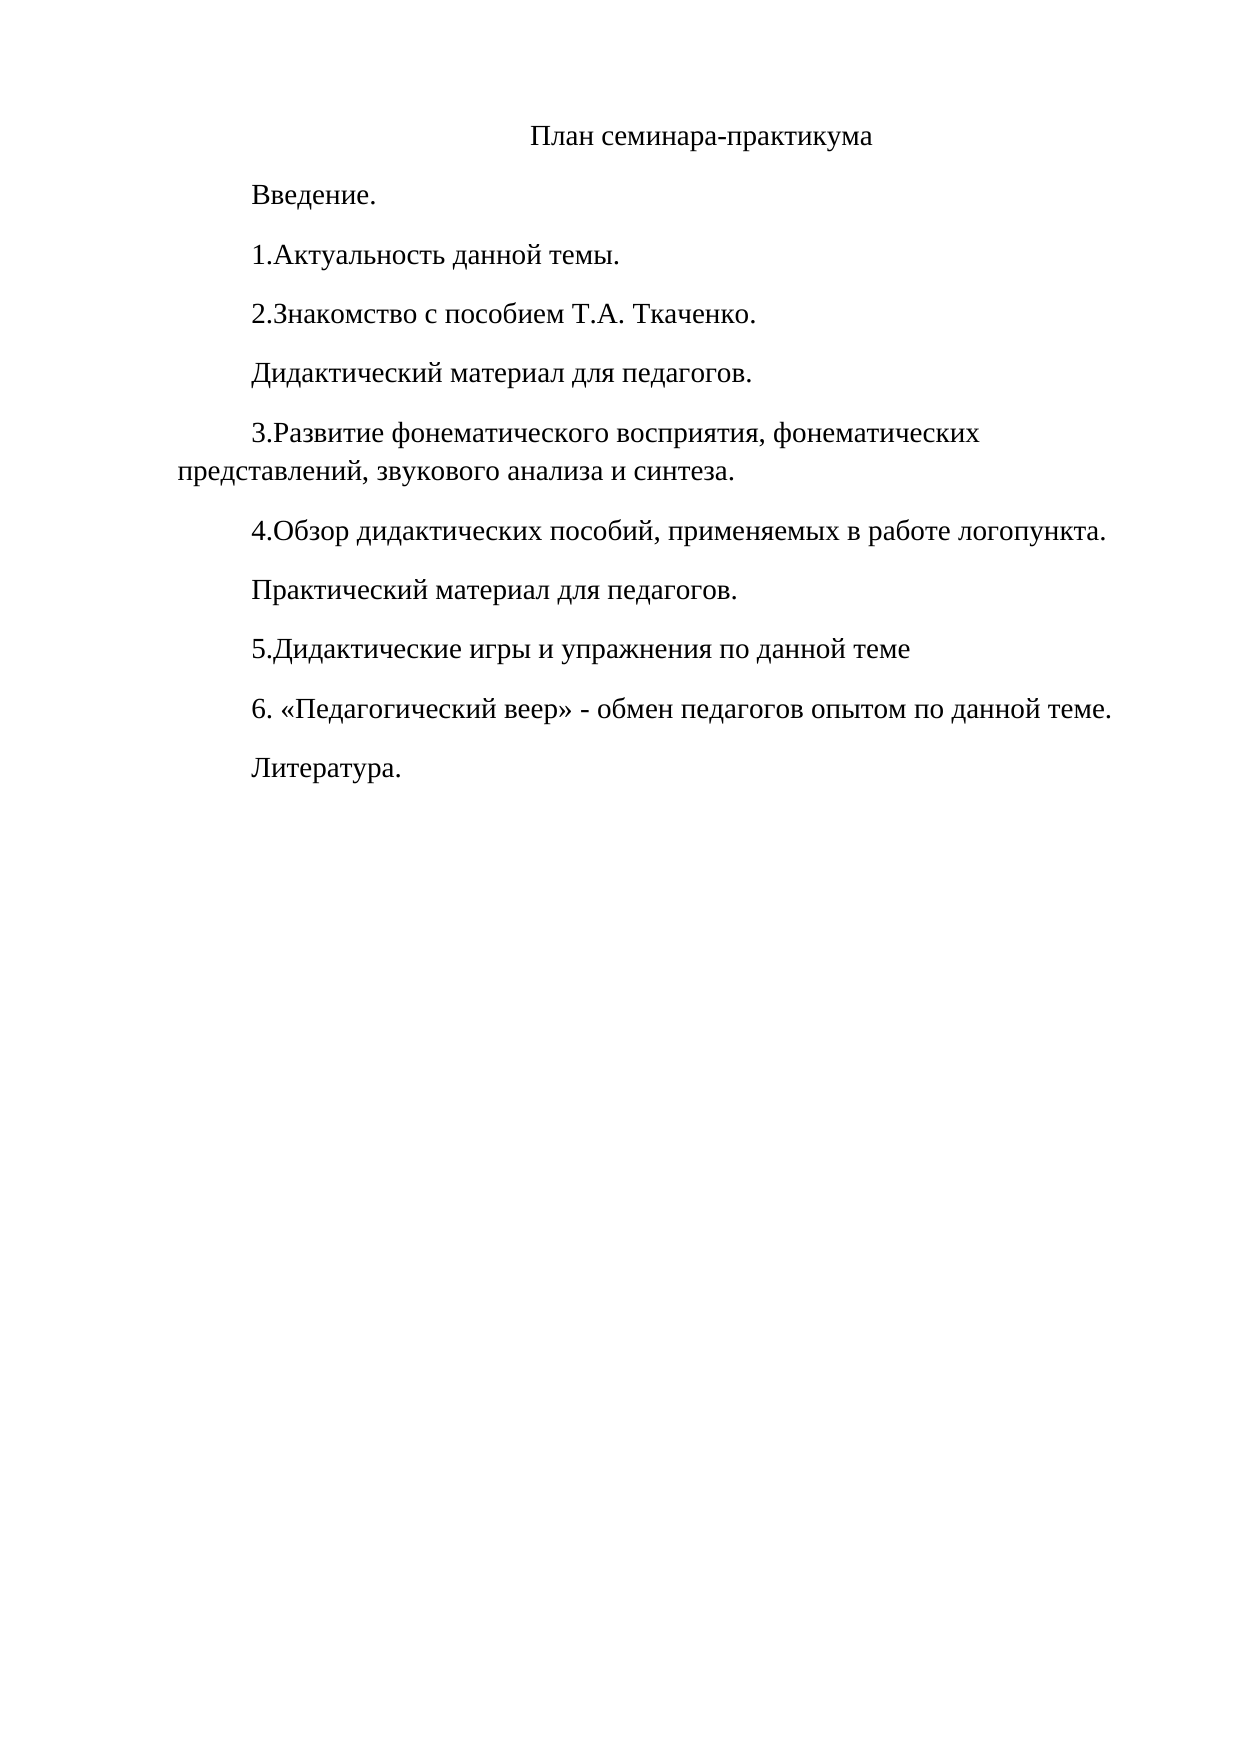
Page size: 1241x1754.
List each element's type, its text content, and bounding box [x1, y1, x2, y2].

text Литература. [177, 750, 1152, 784]
text 3.Развитие фонематического восприятия, фонематических представлений, звукового анализа и синтеза. [177, 415, 1152, 487]
text Дидактический материал для педагогов. [177, 356, 1152, 389]
text Практический материал для педагогов. [177, 572, 1152, 606]
text План семинара-практикума [177, 118, 1152, 152]
text Введение. [177, 177, 1152, 211]
text 6. «Педагогический веер» - обмен педагогов опытом по данной теме. [177, 691, 1152, 724]
text 1.Актуальность данной темы. [177, 237, 1152, 270]
text 4.Обзор дидактических пособий, применяемых в работе логопункта. [177, 513, 1152, 546]
text 5.Дидактические игры и упражнения по данной теме [177, 632, 1152, 665]
text 2.Знакомство с пособием Т.А. Ткаченко. [177, 296, 1152, 330]
